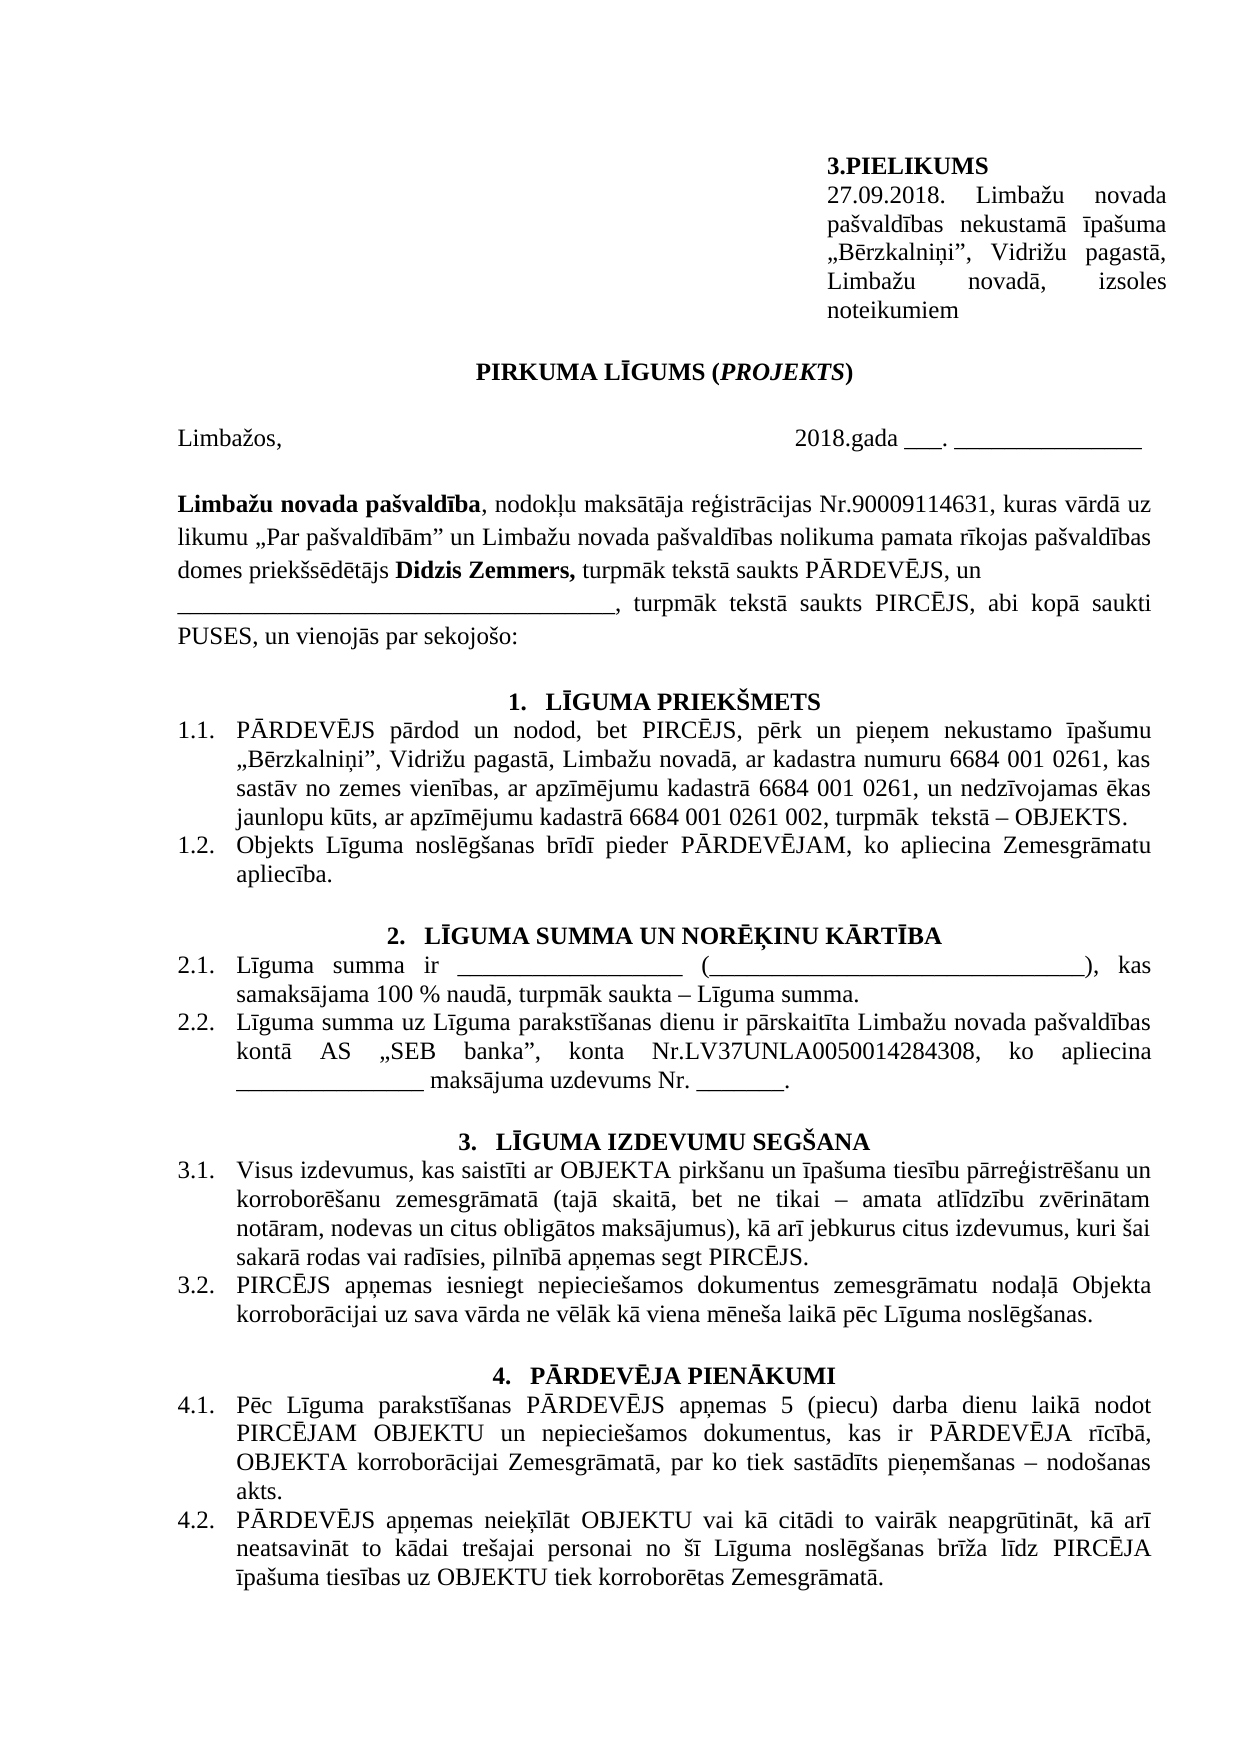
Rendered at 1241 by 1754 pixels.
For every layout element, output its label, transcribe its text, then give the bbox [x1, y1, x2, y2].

list Pārdevējs pārdod un nodod, bet Pircējs, pērk un pieņem nekustamo īpašumu „Bērzkalniņi”, Vidrižu pagastā, Limbažu novadā, ar kadastra numuru 6684 001 0261, kas sastāv no zemes vienības, ar apzīmējumu kadastrā 6684 001 0261, un nedzīvojamas ēkas jaunlopu kūts, ar apzīmējumu kadastrā 6684 001 0261 002, turpmāk tekstā – Objekts. [177, 716, 1152, 831]
list Līguma summa un norēķinu kārtība [177, 921, 1152, 950]
text 3.pielikums [827, 151, 1152, 180]
list Līguma Izdevumu segšana [177, 1127, 1152, 1155]
text Limbažos, 2018.gada ___. _______________ [177, 423, 1152, 451]
list Visus izdevumus, kas saistīti ar Objekta pirkšanu un īpašuma tiesību pārreģistrēšanu un korroborēšanu zemesgrāmatā (tajā skaitā, bet ne tikai – amata atlīdzību zvērinātam notāram, nodevas un citus obligātos maksājumus), kā arī jebkurus citus izdevumus, kuri šai sakarā rodas vai radīsies, pilnībā apņemas segt Pircējs. [177, 1155, 1152, 1270]
list līguma priekšmets [177, 687, 1152, 716]
text Limbažu novada pašvaldība, nodokļu maksātāja reģistrācijas Nr.90009114631, kuras vārdā uz likumu „Par pašvaldībām” un Limbažu novada pašvaldības nolikuma pamata rīkojas pašvaldības domes priekšsēdētājs Didzis Zemmers, turpmāk tekstā saukts Pārdevējs, un [177, 489, 1152, 583]
list Līguma summa ir __________________ (______________________________), kas samaksājama 100 % naudā, turpmāk saukta – Līguma summa. [177, 950, 1152, 1007]
list Pircējs apņemas iesniegt nepieciešamos dokumentus zemesgrāmatu nodaļā Objekta korroborācijai uz sava vārda ne vēlāk kā viena mēneša laikā pēc Līguma noslēgšanas. [177, 1270, 1152, 1328]
text Pirkuma līgums (projekts) [177, 357, 1152, 385]
list Objekts Līguma noslēgšanas brīdī pieder Pārdevējam, ko apliecina Zemesgrāmatu apliecība. [177, 831, 1152, 888]
list Pārdevēja pienākumi [177, 1361, 1152, 1390]
text ___________________________________, turpmāk tekstā saukts Pircējs, abi kopā saukti PUSES, un vienojās par sekojošo: [177, 588, 1152, 649]
list Līguma summa uz Līguma parakstīšanas dienu ir pārskaitīta Limbažu novada pašvaldības kontā AS „SEB banka”, konta Nr.LV37UNLA0050014284308, ko apliecina _______________ maksājuma uzdevums Nr. _______. [177, 1007, 1152, 1094]
list Pēc Līguma parakstīšanas Pārdevējs apņemas 5 (piecu) darba dienu laikā nodot Pircējam Objektu un nepieciešamos dokumentus, kas ir Pārdevēja rīcībā, Objekta korroborācijai Zemesgrāmatā, par ko tiek sastādīts pieņemšanas – nodošanas akts. [177, 1390, 1152, 1505]
text 27.09.2018. Limbažu novada pašvaldības nekustamā īpašuma „Bērzkalniņi”, Vidrižu pagastā, Limbažu novadā, izsoles noteikumiem [827, 180, 1166, 324]
list Pārdevējs apņemas neieķīlāt Objektu vai kā citādi to vairāk neapgrūtināt, kā arī neatsavināt to kādai trešajai personai no šī Līguma noslēgšanas brīža līdz Pircēja īpašuma tiesības uz Objektu tiek korroborētas Zemesgrāmatā. [177, 1505, 1152, 1591]
